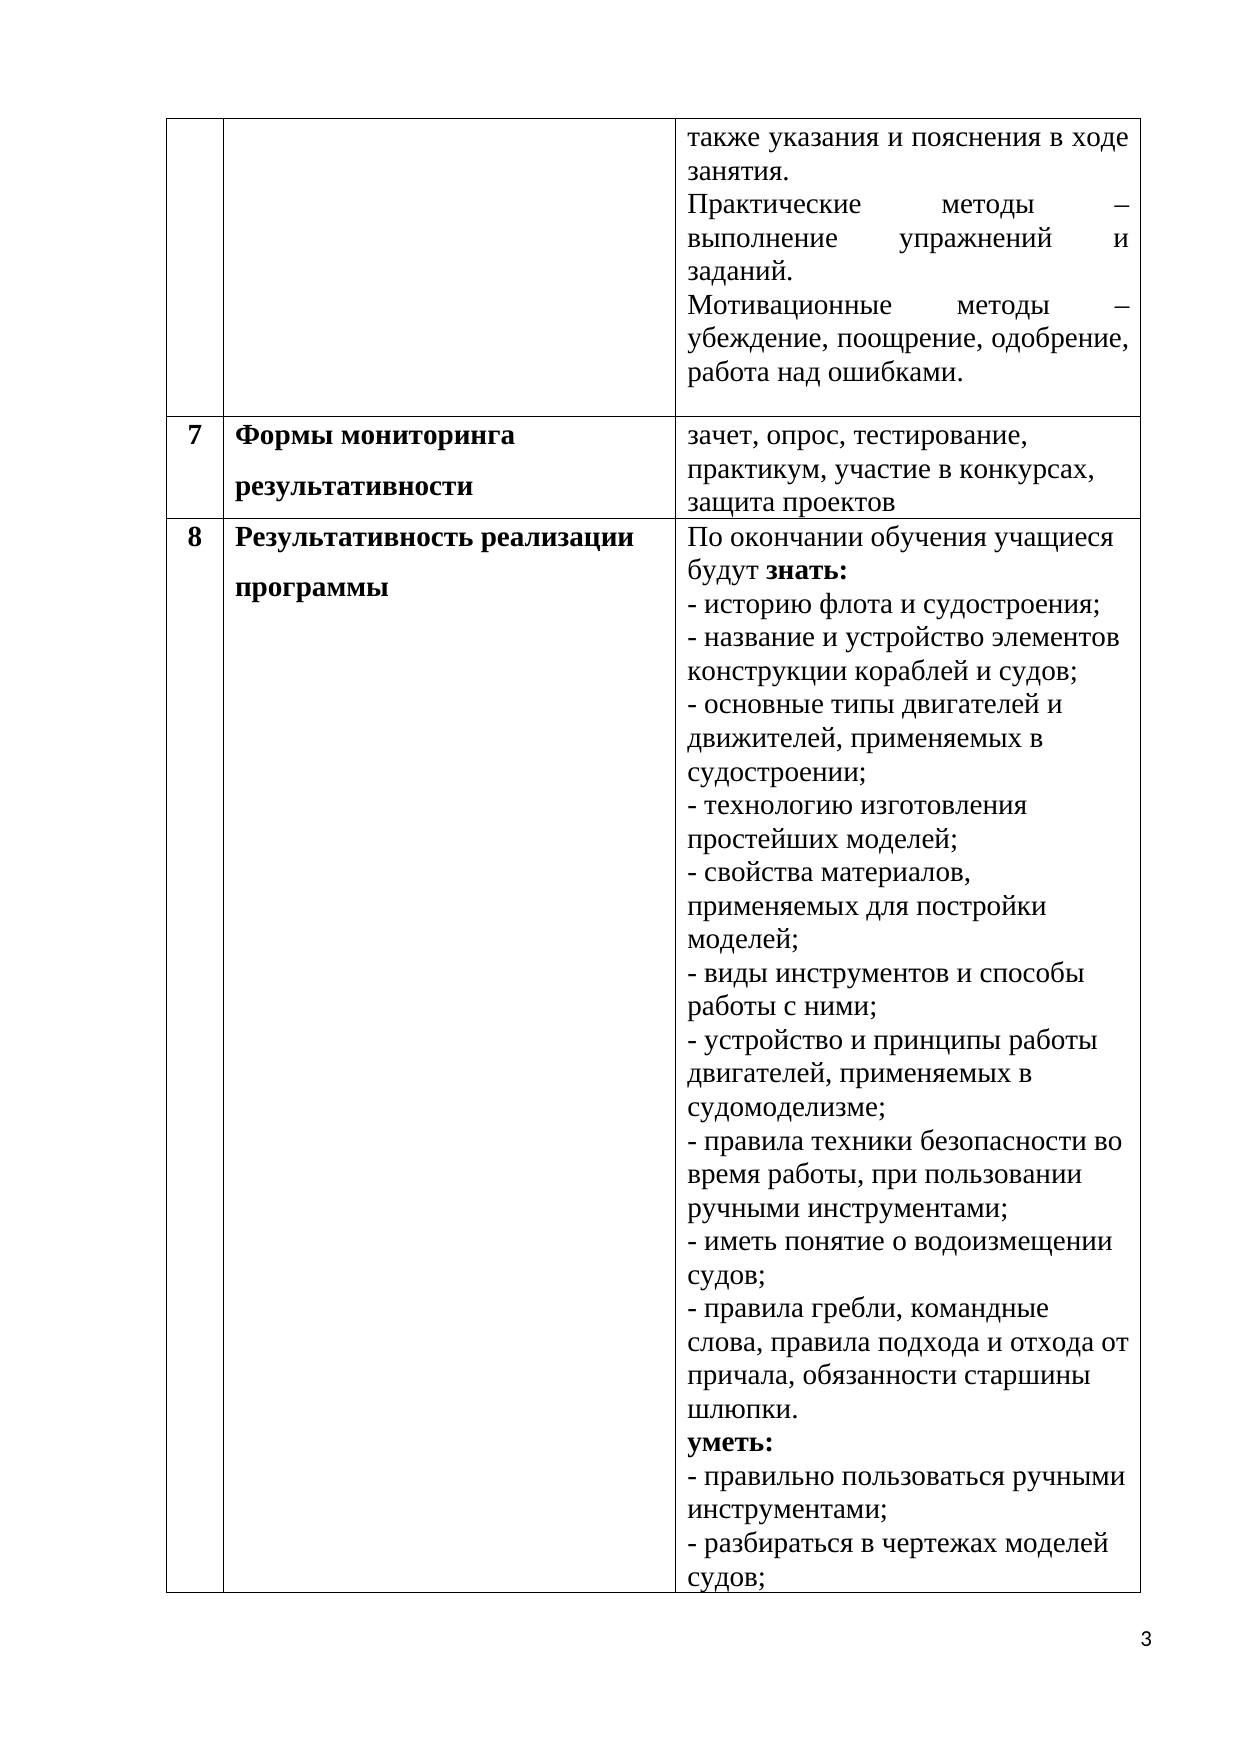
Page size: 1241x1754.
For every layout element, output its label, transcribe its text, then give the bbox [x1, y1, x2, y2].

table_cell 7 [167, 417, 223, 518]
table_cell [224, 119, 675, 416]
table_cell 6 [167, 119, 223, 416]
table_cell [224, 519, 675, 1592]
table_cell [676, 519, 1140, 1592]
table_cell зачет, опрос, тестирование, практикум, участие в конкурсах, защита проектов [676, 417, 1140, 518]
table_cell 8 [167, 519, 223, 1592]
table_cell Формы мониторинга результативности [224, 417, 675, 518]
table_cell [676, 119, 1140, 416]
